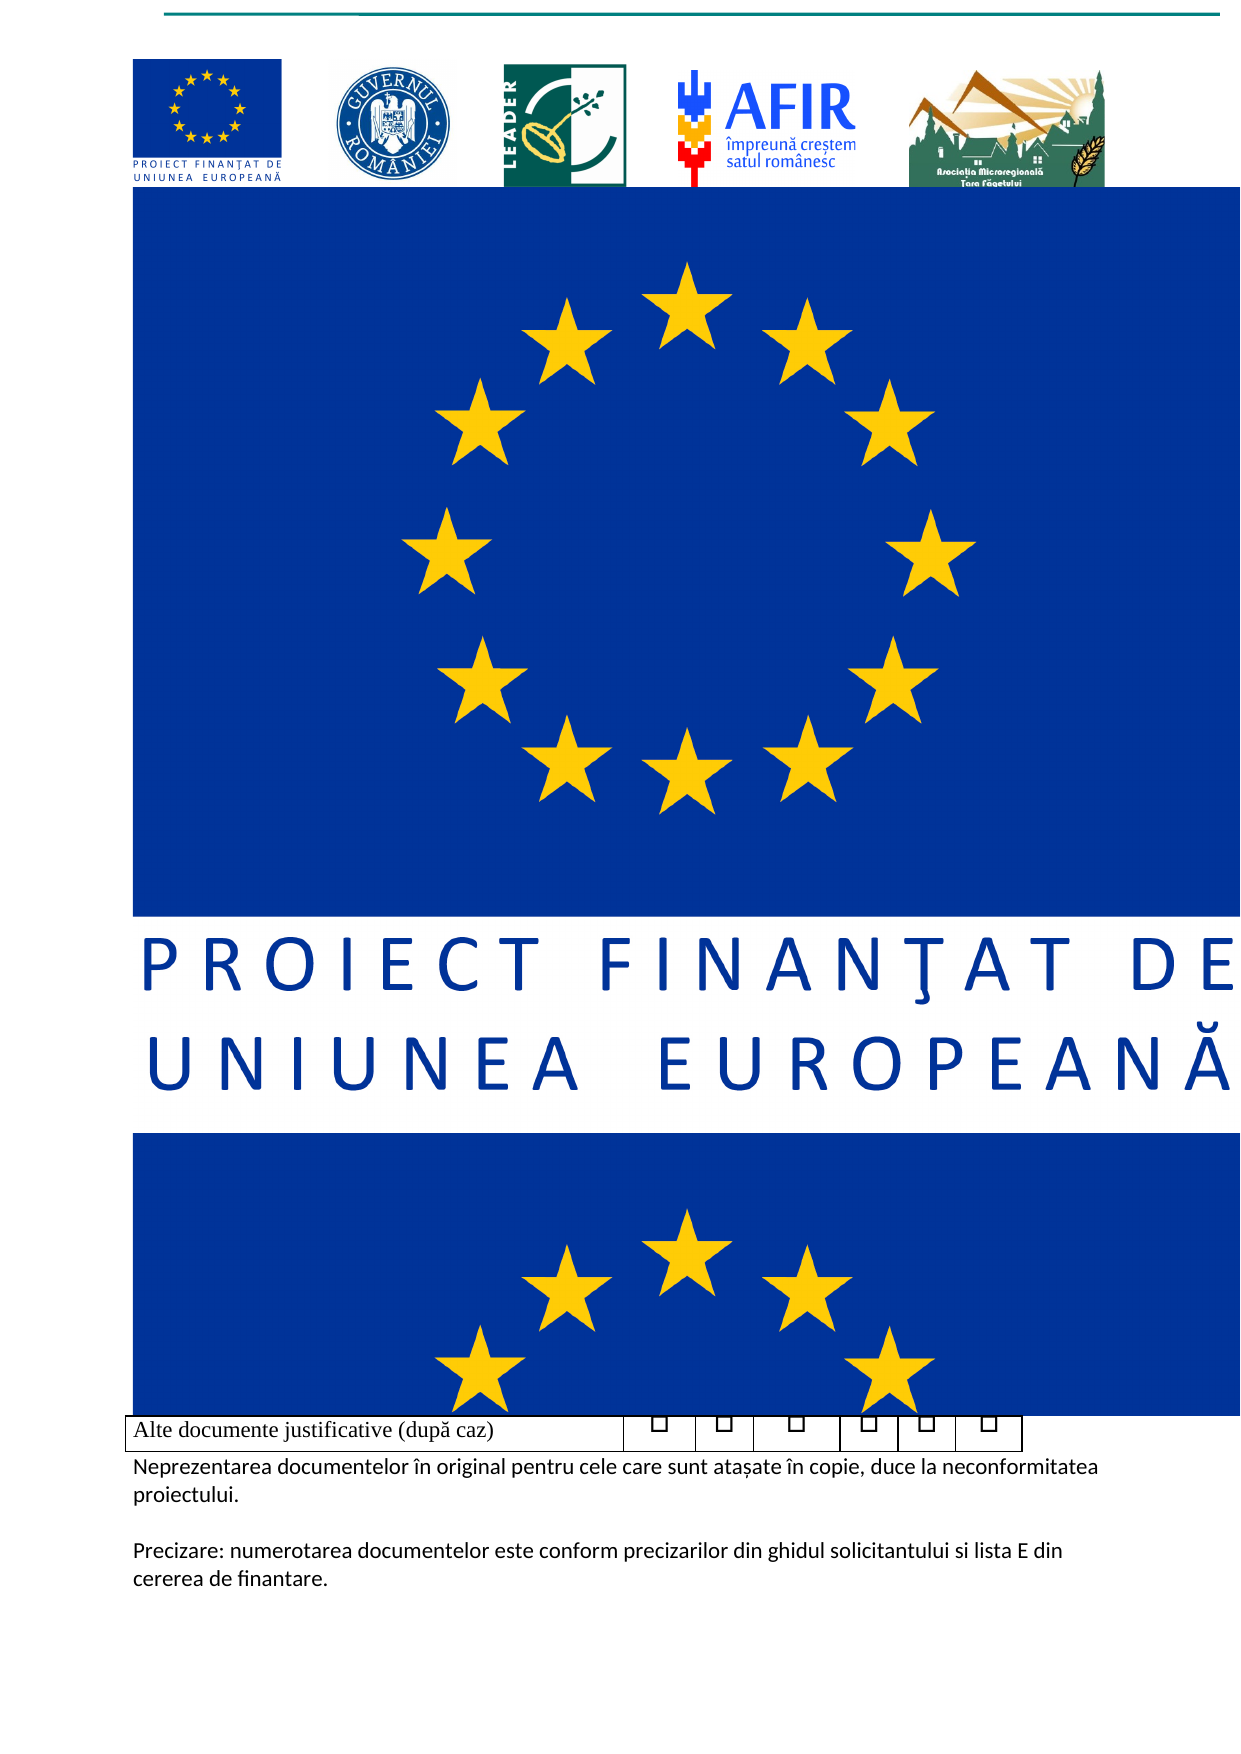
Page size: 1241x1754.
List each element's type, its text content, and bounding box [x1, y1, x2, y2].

text Precizare: numerotarea documentelor este conform precizarilor din ghidul solicitantului si lista E din cererea de finantare. [133, 1536, 1107, 1592]
table_cell [899, 1417, 955, 1451]
picture [907, 70, 1105, 186]
table_cell [624, 1417, 695, 1451]
text Neprezentarea documentelor în original pentru cele care sunt ataşate în copie, duce la neconformitatea proiectului. [133, 1452, 1107, 1508]
table_cell [696, 1417, 753, 1451]
picture [132, 59, 1241, 1416]
table_cell [841, 1417, 897, 1451]
table_cell Alte documente justificative (după caz) [126, 1417, 623, 1451]
table_cell [956, 1417, 1021, 1451]
table_cell [754, 1417, 839, 1451]
